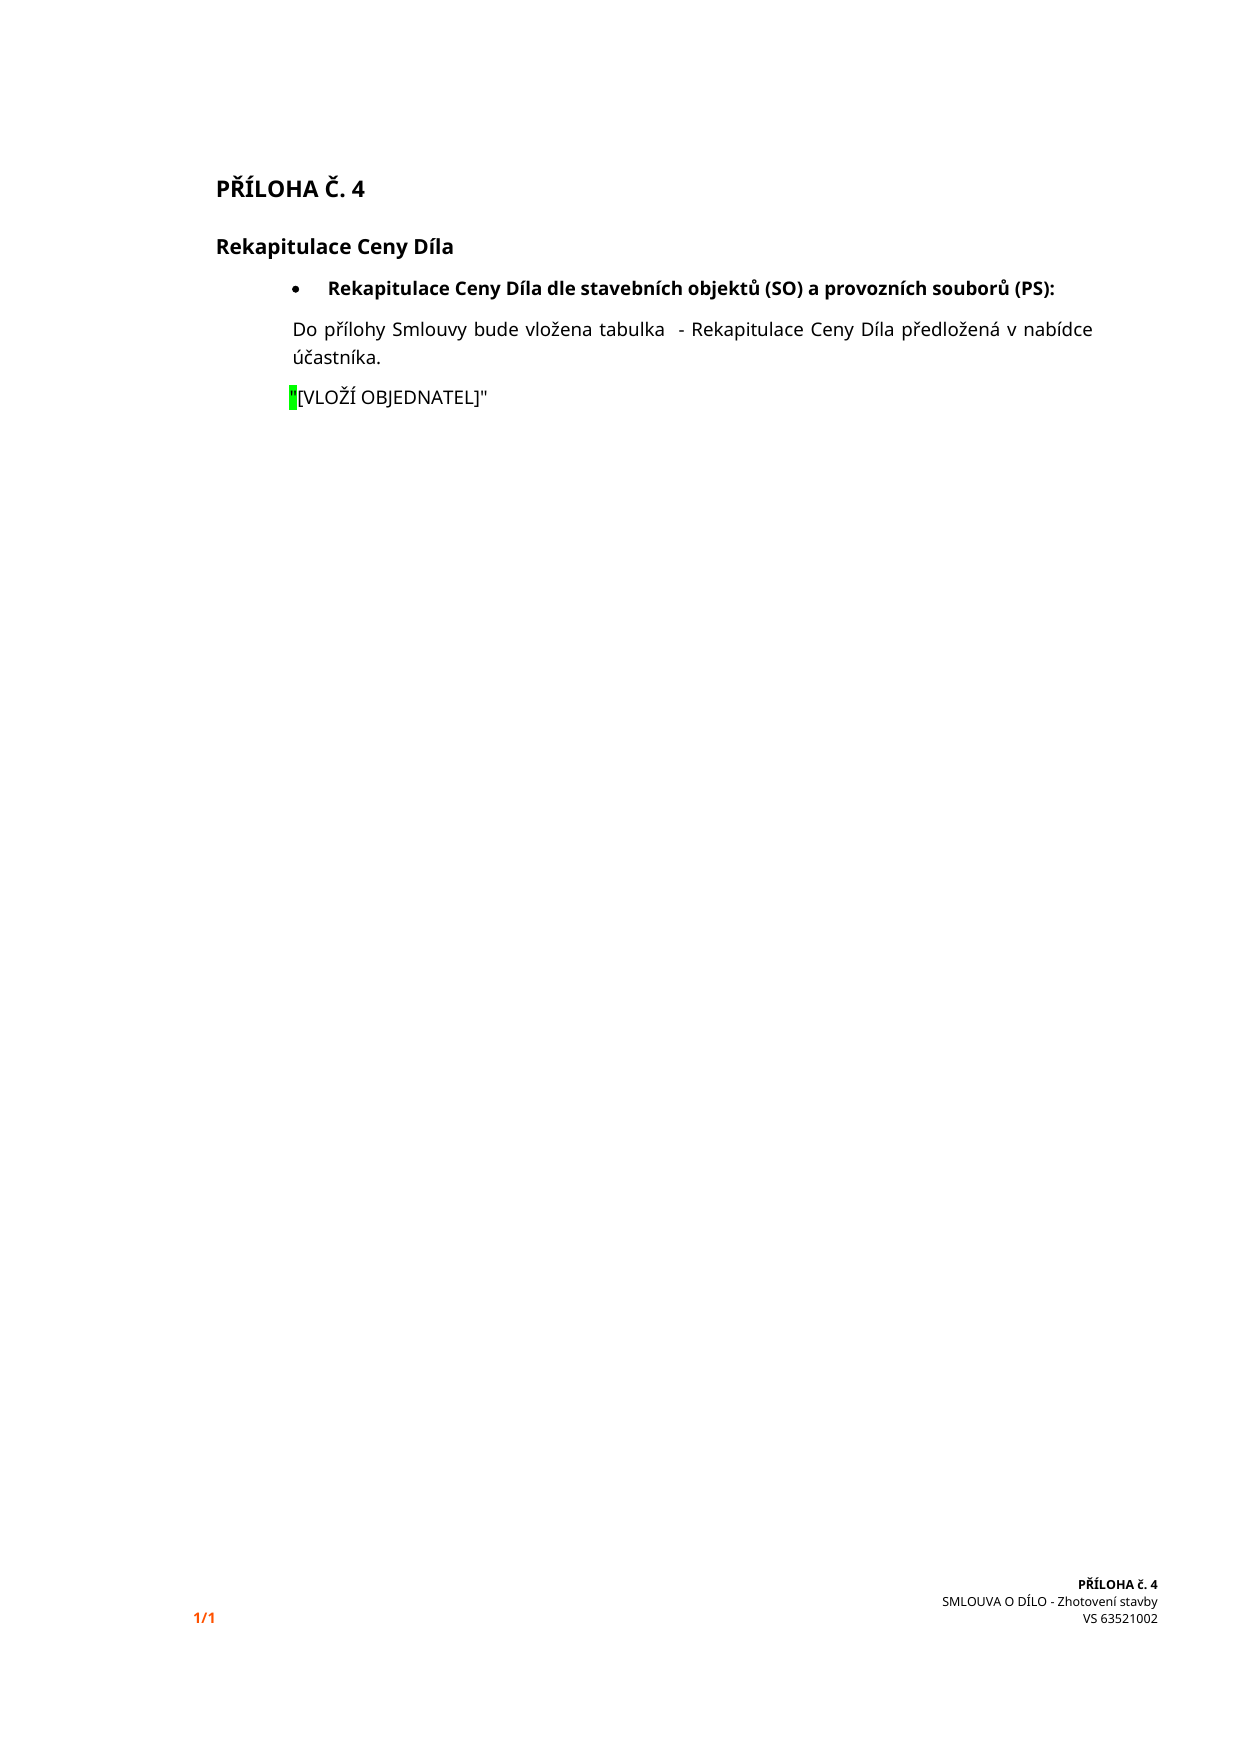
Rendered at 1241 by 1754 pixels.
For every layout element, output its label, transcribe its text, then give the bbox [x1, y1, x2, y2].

text Rekapitulace Ceny Díla dle stavebních objektů (SO) a provozních souborů (PS): [292, 276, 1093, 301]
text Do přílohy Smlouvy bude vložena tabulka - Rekapitulace Ceny Díla předložená v nabídce účastníka. [292, 316, 1093, 370]
text Rekapitulace Ceny Díla [216, 232, 1093, 260]
text Příloha č. 4 [216, 172, 1093, 204]
